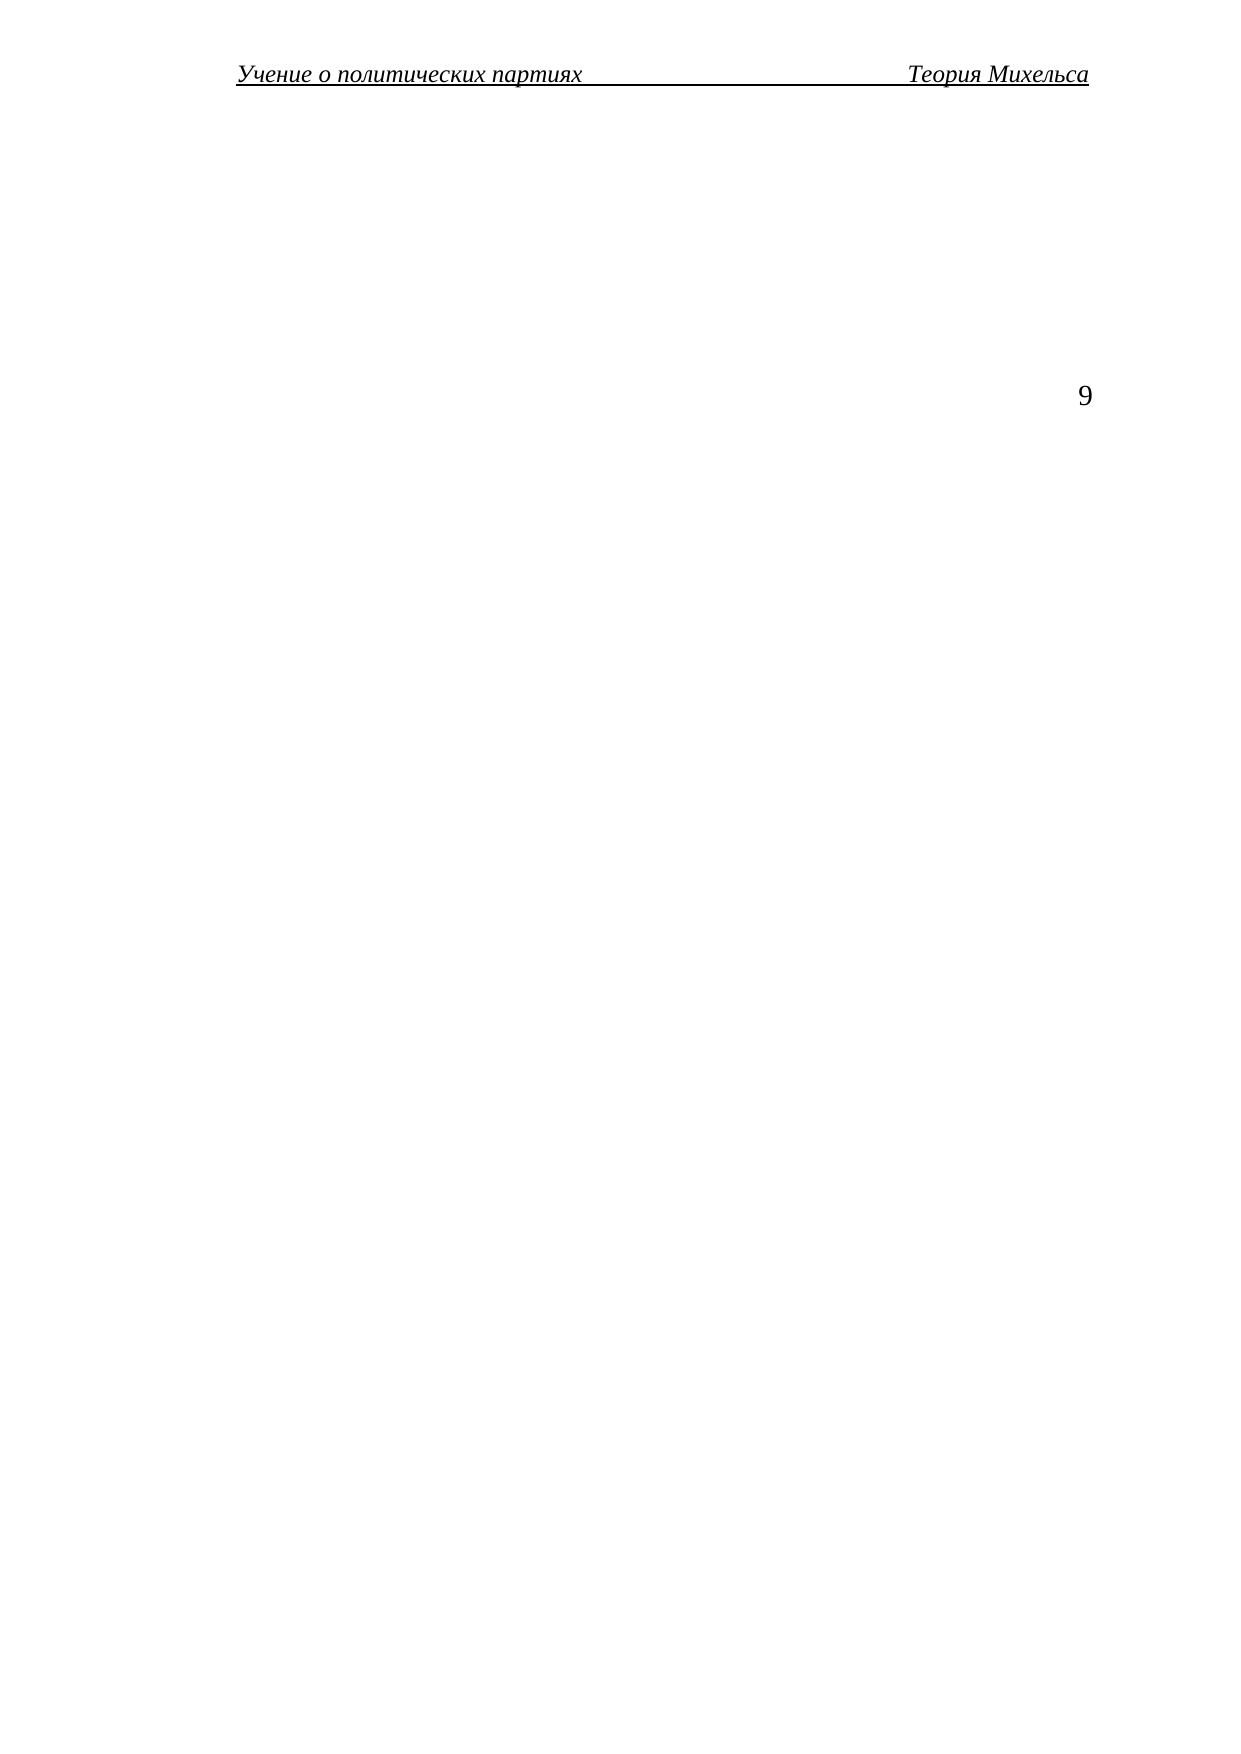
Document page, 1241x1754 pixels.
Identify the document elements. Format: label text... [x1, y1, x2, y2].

text 9 [236, 378, 1092, 412]
